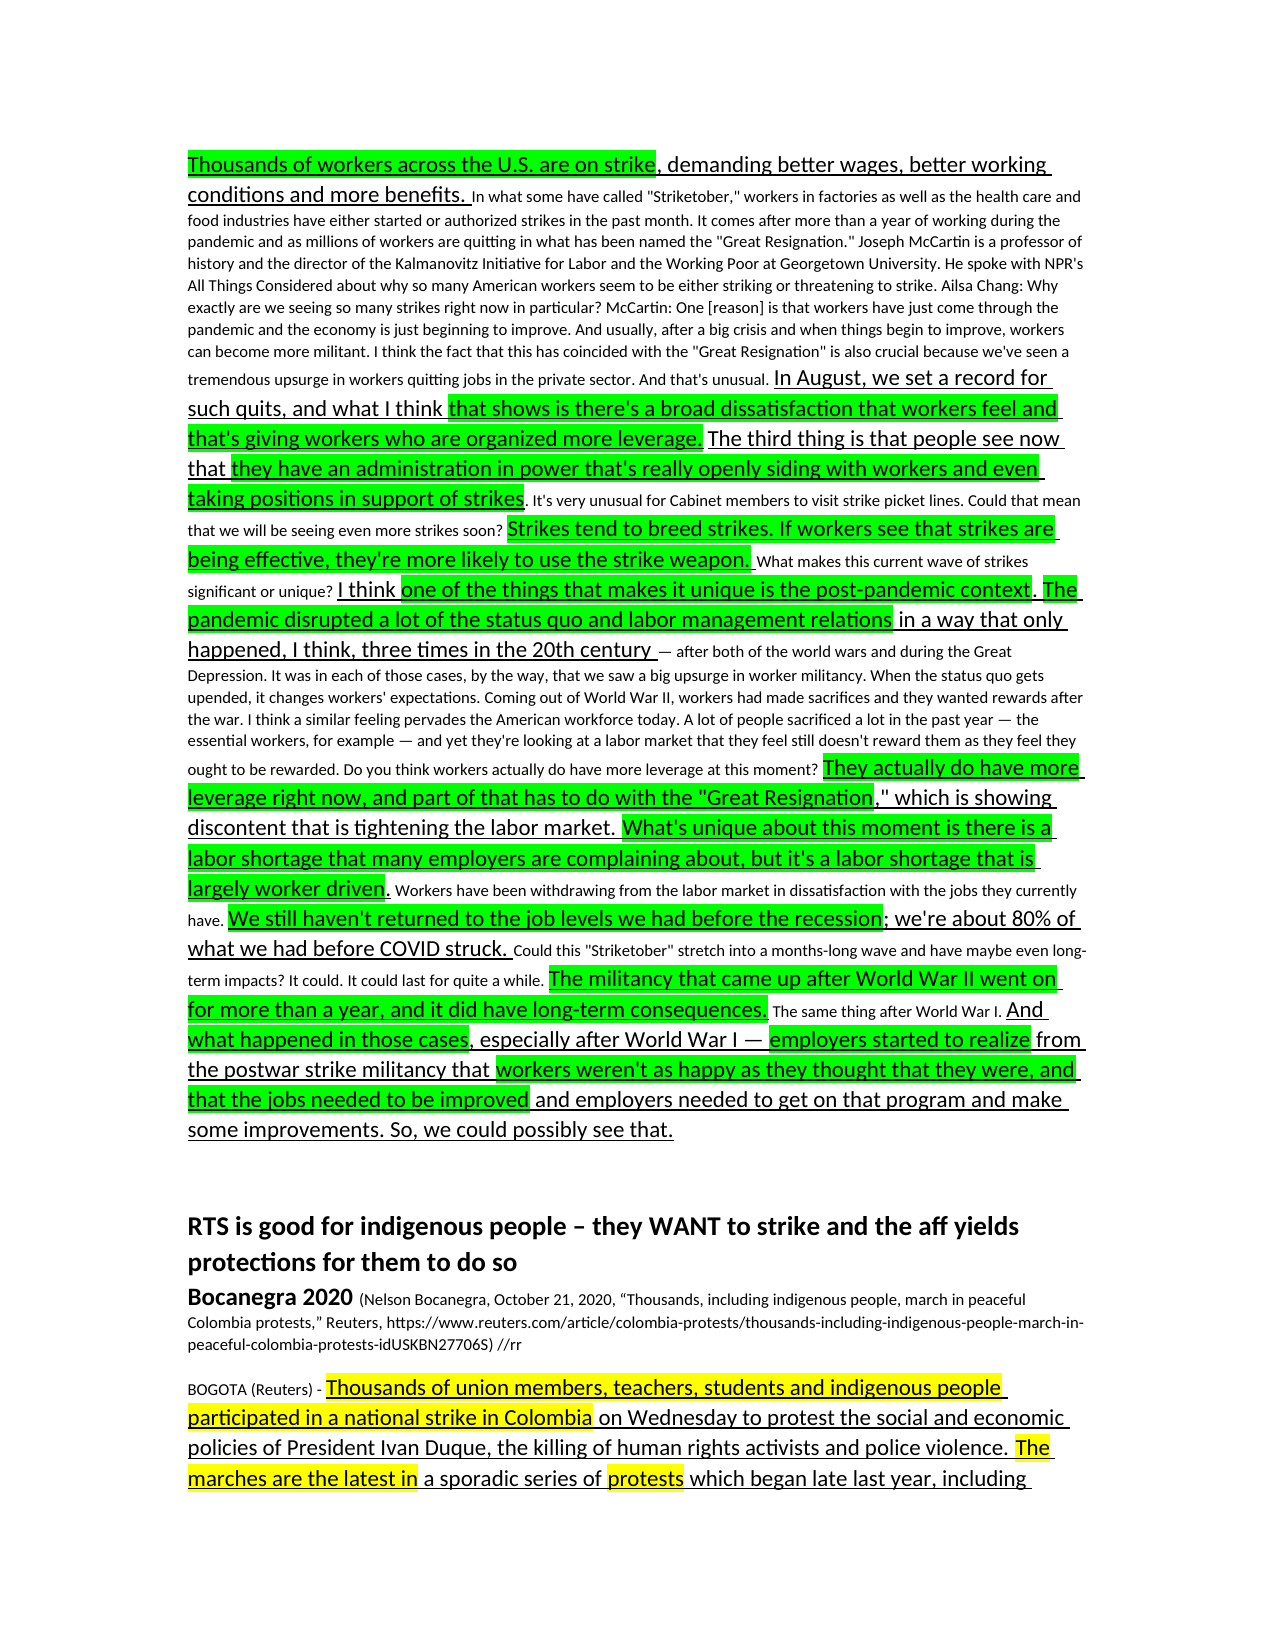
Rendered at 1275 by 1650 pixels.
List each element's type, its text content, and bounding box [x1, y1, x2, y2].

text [187, 1373, 1087, 1492]
text Bocanegra 2020 (Nelson Bocanegra, October 21, 2020, “Thousands, including indigenous people, march in peaceful Colombia protests,” Reuters, https://www.reuters.com/article/colombia-protests/thousands-including-indigenous-people-march-in-peaceful-colombia-protests-idUSKBN27706S) //rr [187, 1281, 1087, 1355]
text RTS is good for indigenous people – they WANT to strike and the aff yields protections for them to do so [187, 1209, 1087, 1278]
text Thousands of workers across the U.S. are on strike, demanding better wages, better working conditions and more benefits. In what some have called "Striketober," workers in factories as well as the health care and food industries have either started or authorized strikes in the past month. It comes after more than a year of working during the pandemic and as millions of workers are quitting in what has been named the "Great Resignation." Joseph McCartin is a professor of history and the director of the Kalmanovitz Initiative for Labor and the Working Poor at Georgetown University. He spoke with NPR's All Things Considered about why so many American workers seem to be either striking or threatening to strike. Ailsa Chang: Why exactly are we seeing so many strikes right now in particular? McCartin: One [reason] is that workers have just come through the pandemic and the economy is just beginning to improve. And usually, after a big crisis and when things begin to improve, workers can become more militant. I think the fact that this has coincided with the "Great Resignation" is also crucial because we've seen a tremendous upsurge in workers quitting jobs in the private sector. And that's unusual. In August, we set a record for such quits, and what I think that shows is there's a broad dissatisfaction that workers feel and that's giving workers who are organized more leverage. The third thing is that people see now that they have an administration in power that's really openly siding with workers and even taking positions in support of strikes. It's very unusual for Cabinet members to visit strike picket lines. Could that mean that we will be seeing even more strikes soon? Strikes tend to breed strikes. If workers see that strikes are being effective, they're more likely to use the strike weapon. What makes this current wave of strikes significant or unique? I think one of the things that makes it unique is the post-pandemic context. The pandemic disrupted a lot of the status quo and labor management relations in a way that only happened, I think, three times in the 20th century — after both of the world wars and during the Great Depression. It was in each of those cases, by the way, that we saw a big upsurge in worker militancy. When the status quo gets upended, it changes workers' expectations. Coming out of World War II, workers had made sacrifices and they wanted rewards after the war. I think a similar feeling pervades the American workforce today. A lot of people sacrificed a lot in the past year — the essential workers, for example — and yet they're looking at a labor market that they feel still doesn't reward them as they feel they ought to be rewarded. Do you think workers actually do have more leverage at this moment? They actually do have more leverage right now, and part of that has to do with the "Great Resignation," which is showing discontent that is tightening the labor market. What's unique about this moment is there is a labor shortage that many employers are complaining about, but it's a labor shortage that is largely worker driven. Workers have been withdrawing from the labor market in dissatisfaction with the jobs they currently have. We still haven't returned to the job levels we had before the recession; we're about 80% of what we had before COVID struck. Could this "Striketober" stretch into a months-long wave and have maybe even long-term impacts? It could. It could last for quite a while. The militancy that came up after World War II went on for more than a year, and it did have long-term consequences. The same thing after World War I. And what happened in those cases, especially after World War I — employers started to realize from the postwar strike militancy that workers weren't as happy as they thought that they were, and that the jobs needed to be improved and employers needed to get on that program and make some improvements. So, we could possibly see that. [187, 150, 1087, 1144]
